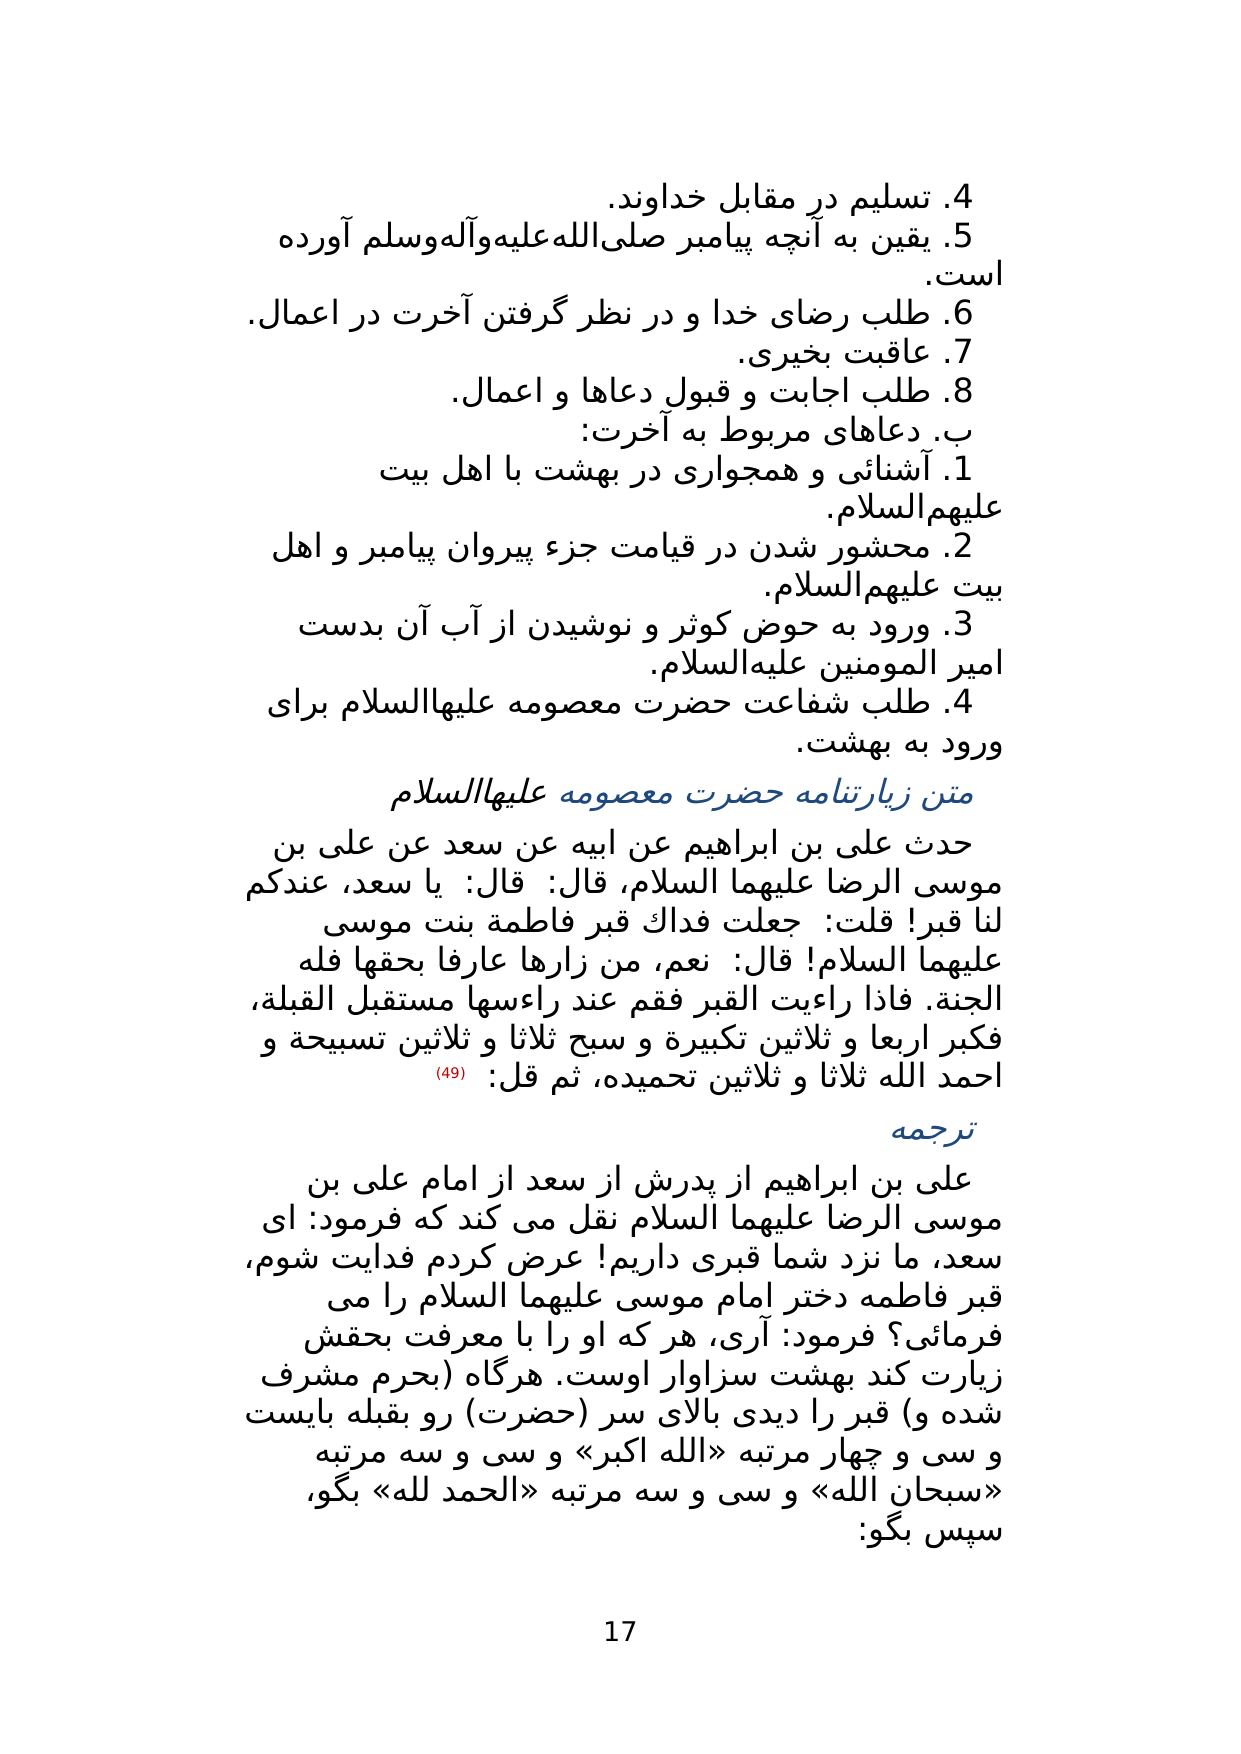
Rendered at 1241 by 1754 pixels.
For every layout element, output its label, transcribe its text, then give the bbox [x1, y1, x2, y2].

text 8. طلب اجابت و قبول دعاها و اعمال. [236, 371, 1004, 410]
text 1. آشنائى و همجوارى در بهشت با اهل بيت عليهم‌السلام. [236, 449, 1004, 527]
text حدث على بن ابراهيم عن ابيه عن سعد عن على بن موسى الرضا عليهما السلام، قال: قال: يا سعد، عندكم لنا قبر! قلت: جعلت فداك قبر فاطمة بنت موسى عليهما السلام! قال: نعم، من زارها عارفا بحقها فله الجنة. فاذا راءيت القبر فقم عند راءسها مستقبل القبلة، فكبر اربعا و ثلاثين تكبيرة و سبح ثلاثا و ثلاثين تسبيحة و احمد الله ثلاثا و ثلاثين تحميده، ثم قل: (49) [236, 824, 1004, 1096]
text 4. طلب شفاعت حضرت معصومه عليها‌السلام براى ورود به بهشت. [236, 682, 1004, 760]
text 3. ورود به حوض كوثر و نوشيدن از آب آن بدست امير المومنين عليه‌السلام. [236, 604, 1004, 682]
text ب. دعاهاى مربوط به آخرت: [236, 410, 1004, 449]
text 4. تسليم در مقابل خداوند. [236, 177, 1004, 216]
text 2. محشور شدن در قيامت جزء پيروان پيامبر و اهل بيت عليهم‌السلام. [236, 527, 1004, 604]
text 5. يقين به آنچه پيامبر صلى‌الله‌عليه‌وآله‌وسلم آورده است. [236, 216, 1004, 294]
subtitle متن زيارتنامه حضرت معصومه عليها‌السلام [236, 772, 1004, 811]
text 7. عاقبت بخيرى. [236, 333, 1004, 371]
text 6. طلب رضاى خدا و در نظر گرفتن آخرت در اعمال. [236, 294, 1004, 333]
text على بن ابراهيم از پدرش از سعد از امام على بن موسى الرضا عليهما السلام نقل مى كند كه فرمود: اى سعد، ما نزد شما قبرى داريم! عرض كردم فدايت شوم، قبر فاطمه دختر امام موسى عليهما السلام را مى فرمائى؟ فرمود: آرى، هر كه او را با معرفت بحقش زيارت كند بهشت سزاوار اوست. هرگاه (بحرم مشرف شده و) قبر را ديدى بالاى سر (حضرت) رو بقبله بايست و سى و چهار مرتبه «الله اكبر» و سى و سه مرتبه «سبحان الله» و سى و سه مرتبه «الحمد لله» بگو، سپس بگو: [236, 1160, 1004, 1548]
subtitle ترجمه [236, 1108, 1004, 1147]
